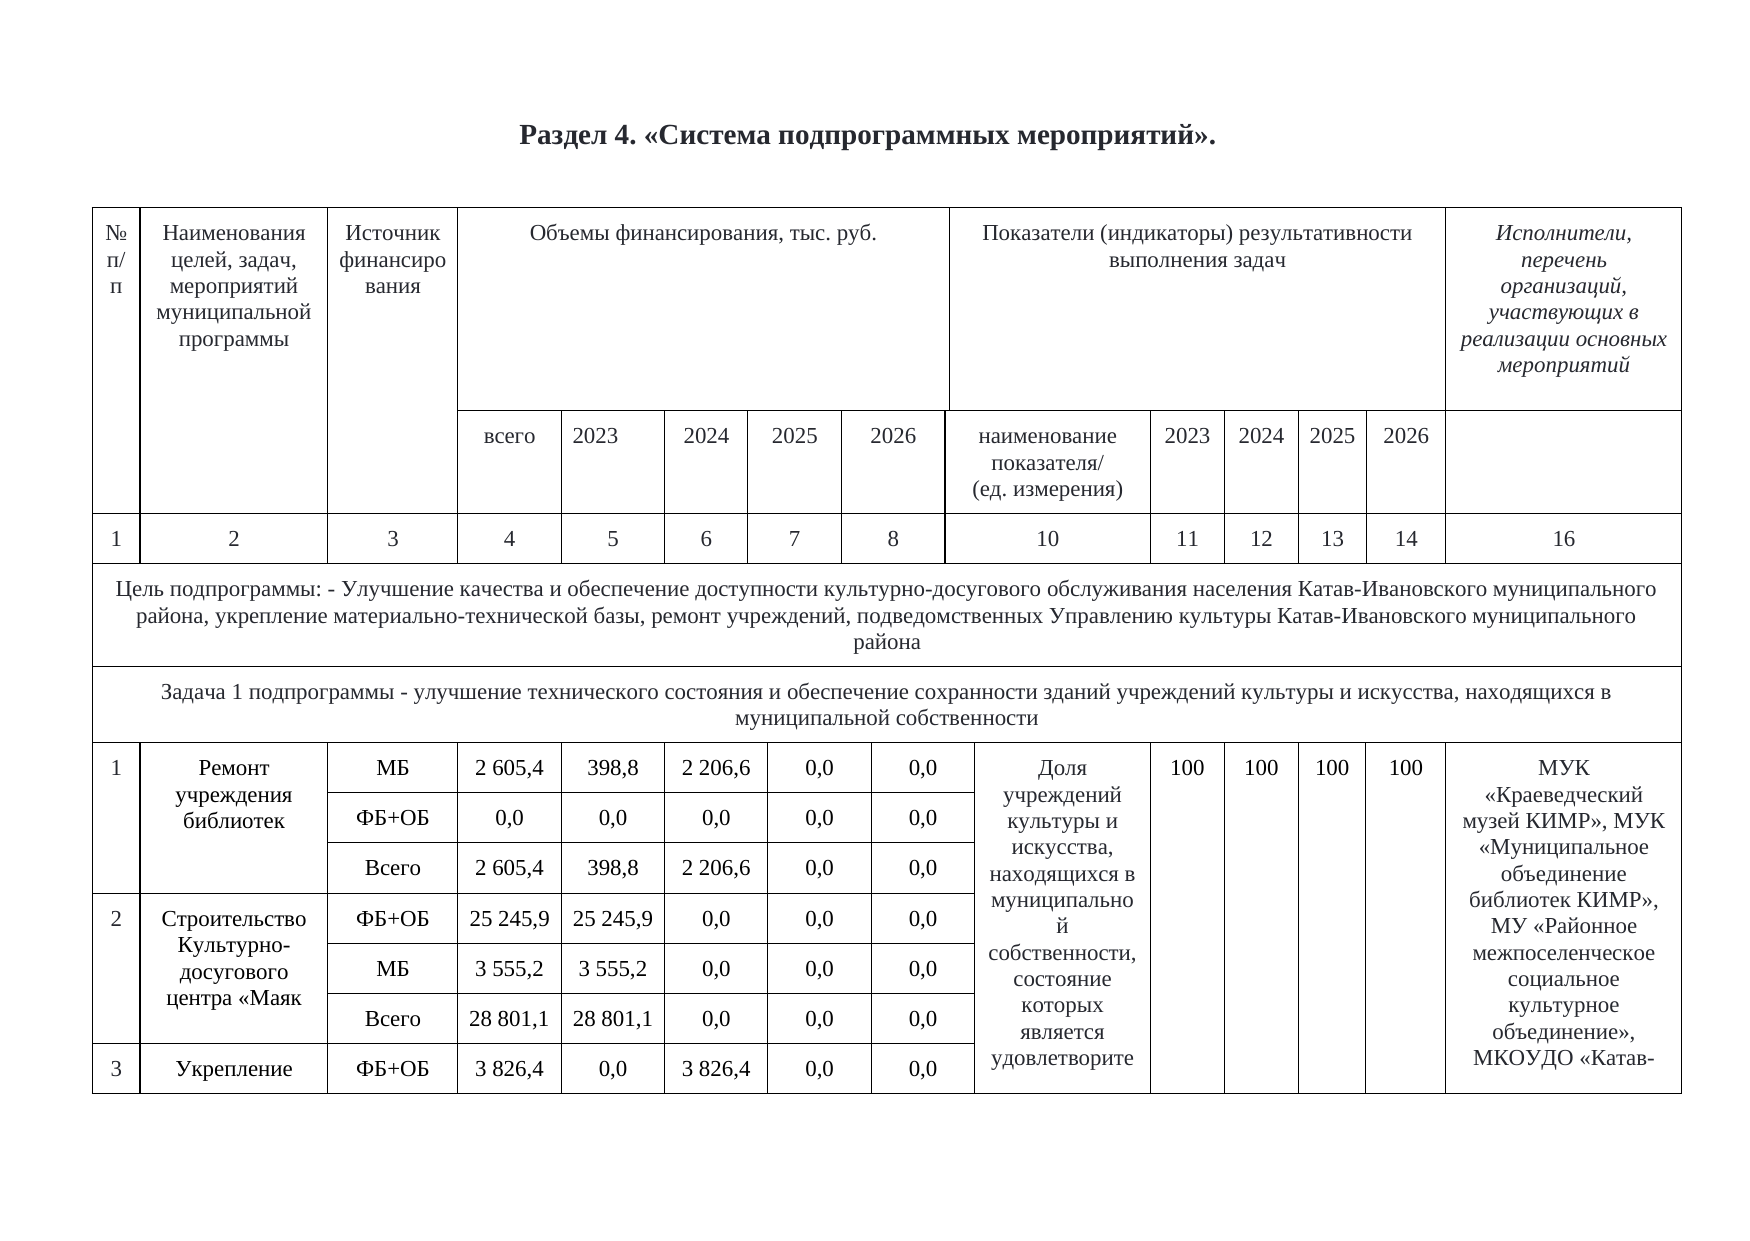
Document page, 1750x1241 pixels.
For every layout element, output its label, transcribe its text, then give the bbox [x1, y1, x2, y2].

table_cell 0,0 [665, 793, 767, 842]
table_cell 398,8 [562, 743, 664, 792]
table_cell 2026 [1367, 411, 1445, 513]
table_cell 398,8 [562, 843, 664, 893]
table_cell 10 [946, 514, 1150, 563]
table_cell 6 [665, 514, 747, 563]
table_cell 2024 [1225, 411, 1298, 513]
table_cell Задача 1 подпрограммы - улучшение технического состояния и обеспечение сохранности зданий учреждений культуры и искусства, находящихся в муниципальной собственности [93, 667, 1681, 742]
table_cell 0,0 [872, 944, 974, 993]
table_cell Доля учреждений культуры и искусства, находящихся в муниципальной собственности, состояние которых является удовлетворительным, в общем количестве учреждений культуры и искусства, находящихся в муниципальной собственности [975, 743, 1150, 1092]
table_cell 5 [562, 514, 664, 563]
table_cell Всего [328, 994, 457, 1043]
table_cell наименование показателя/ (ед. измерения) [946, 411, 1150, 513]
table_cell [141, 1044, 327, 1092]
table_cell 100 [1151, 743, 1224, 1092]
table_cell 4 [458, 514, 561, 563]
table_cell 28 801,1 [458, 994, 561, 1043]
table_cell 2025 [748, 411, 841, 513]
table_header № п/п [93, 208, 139, 513]
table_cell 2026 [842, 411, 944, 513]
table_cell 100 [1366, 743, 1445, 1092]
table_cell 0,0 [665, 894, 767, 943]
table_cell ФБ+ОБ [328, 1044, 457, 1092]
table_cell 0,0 [458, 793, 561, 842]
table_cell всего [458, 411, 561, 513]
table_cell 2023 [562, 411, 664, 513]
table_cell 25 245,9 [458, 894, 561, 943]
table_header Объемы финансирования, тыс. руб. [458, 208, 949, 410]
table_cell Строительство Культурно-досугового центра «Маяк [141, 894, 327, 1043]
table_cell 14 [1367, 514, 1445, 563]
table_cell [1446, 411, 1681, 513]
table_cell 3 555,2 [562, 944, 664, 993]
table_cell 0,0 [872, 894, 974, 943]
table_cell ФБ+ОБ [328, 793, 457, 842]
table_header Источник финансирования [328, 208, 457, 513]
table_cell 0,0 [872, 843, 974, 893]
table_cell 2023 [1151, 411, 1224, 513]
table_cell 0,0 [768, 944, 871, 993]
table_cell 2 605,4 [458, 843, 561, 893]
table_cell 0,0 [562, 793, 664, 842]
table_cell 0,0 [768, 994, 871, 1043]
table_cell ФБ+ОБ [328, 894, 457, 943]
table_cell 7 [748, 514, 841, 563]
table_cell 100 [1225, 743, 1298, 1092]
table_cell 2 206,6 [665, 743, 767, 792]
table_cell 11 [1151, 514, 1224, 563]
table_cell 3 [93, 1044, 139, 1092]
table_cell 0,0 [872, 793, 974, 842]
table_header Наименования целей, задач, мероприятий муниципальной программы [141, 208, 327, 513]
table_cell 2 605,4 [458, 743, 561, 792]
table_cell 0,0 [768, 894, 871, 943]
table_cell 0,0 [768, 743, 871, 792]
table_cell 2 [93, 894, 139, 1043]
text Раздел 4. «Система подпрограммных мероприятий». [103, 117, 1632, 151]
table_cell МБ [328, 743, 457, 792]
table_cell 1 [93, 514, 139, 563]
table_cell 2 [141, 514, 327, 563]
table_cell 100 [1299, 743, 1365, 1092]
table_cell 3 826,4 [458, 1044, 561, 1092]
table_cell 3 826,4 [665, 1044, 767, 1092]
table_cell 0,0 [872, 1044, 974, 1092]
table_cell 0,0 [768, 1044, 871, 1092]
table_cell 2024 [665, 411, 747, 513]
table_header Исполнители, перечень организаций, участвующих в реализации основных мероприятий [1446, 208, 1681, 410]
table_cell 13 [1299, 514, 1366, 563]
table_cell 0,0 [872, 994, 974, 1043]
table_cell 0,0 [665, 944, 767, 993]
table_cell 2025 [1299, 411, 1366, 513]
table_header Показатели (индикаторы) результативности выполнения задач [950, 208, 1445, 410]
table_cell 0,0 [872, 743, 974, 792]
table_cell 12 [1225, 514, 1298, 563]
table_cell 0,0 [768, 793, 871, 842]
table_cell 28 801,1 [562, 994, 664, 1043]
table_cell 2 206,6 [665, 843, 767, 893]
table_cell 0,0 [768, 843, 871, 893]
table_cell 25 245,9 [562, 894, 664, 943]
table_cell 0,0 [665, 994, 767, 1043]
table_cell Всего [328, 843, 457, 893]
table_cell 16 [1446, 514, 1681, 563]
table_cell 0,0 [562, 1044, 664, 1092]
table_cell 8 [842, 514, 944, 563]
table_cell 3 555,2 [458, 944, 561, 993]
table_cell 3 [328, 514, 457, 563]
table_cell МУК «Краеведческий музей КИМР», МУК «Муниципальное объединение библиотек КИМР», МУ «Районное межпоселенческое социальное культурное объединение», МКОУДО «Катав-Ивановская детская школа искусств КИМР», МКОУДО «Юрюзанская детская школа искусств КИМР» [1446, 743, 1681, 1092]
table_cell 1 [93, 743, 139, 893]
table_cell МБ [328, 944, 457, 993]
table_cell Ремонт учреждения библиотек [141, 743, 327, 893]
table_cell Цель подпрограммы: - Улучшение качества и обеспечение доступности культурно-досугового обслуживания населения Катав-Ивановского муниципального района, укрепление материально-технической базы, ремонт учреждений, подведомственных Управлению культуры Катав-Ивановского муниципального района [93, 564, 1681, 666]
